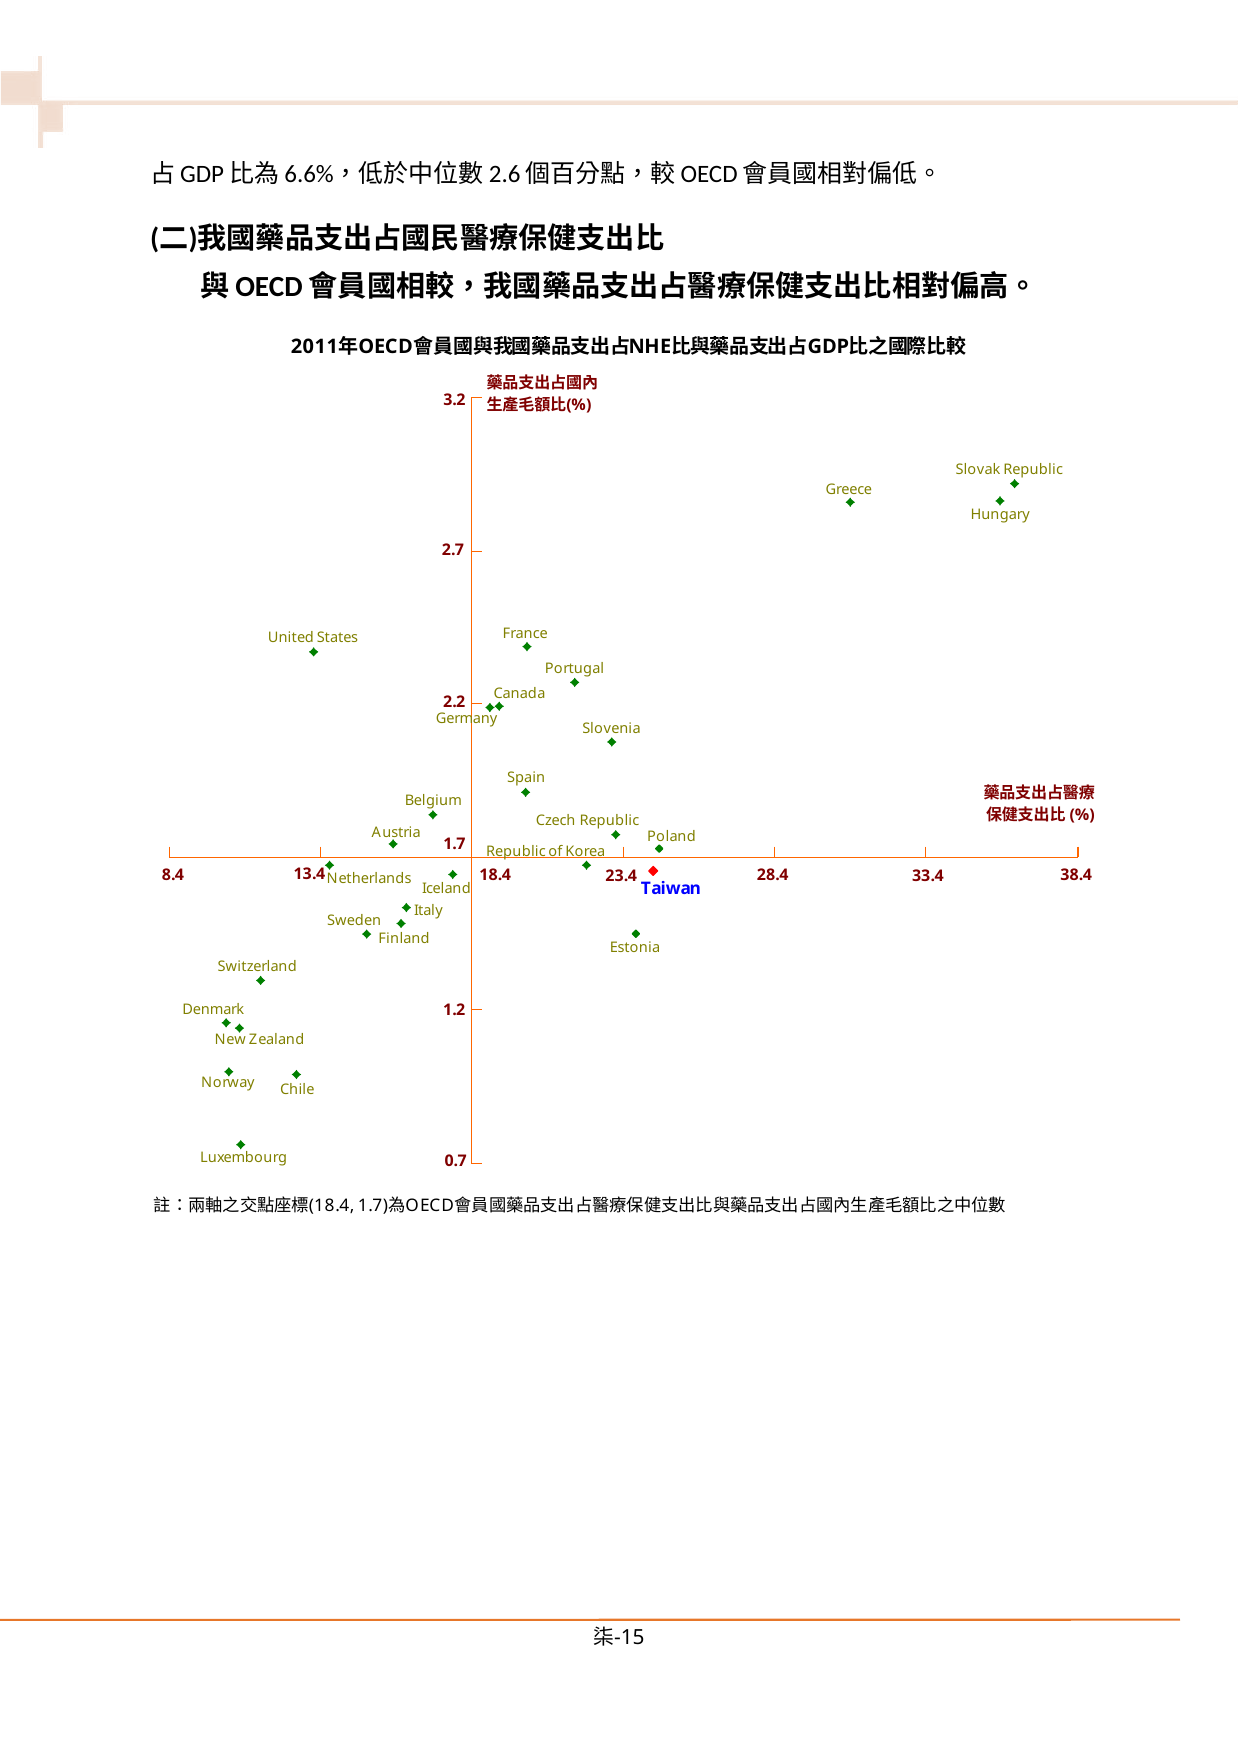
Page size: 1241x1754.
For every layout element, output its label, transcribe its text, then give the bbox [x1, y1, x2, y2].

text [150, 154, 1066, 190]
subtitle (二)我國藥品支出占國民醫療保健支出比 [150, 214, 1087, 257]
text 與OECD會員國相較，我國藥品支出占醫療保健支出比相對偏高。 [150, 263, 1066, 305]
